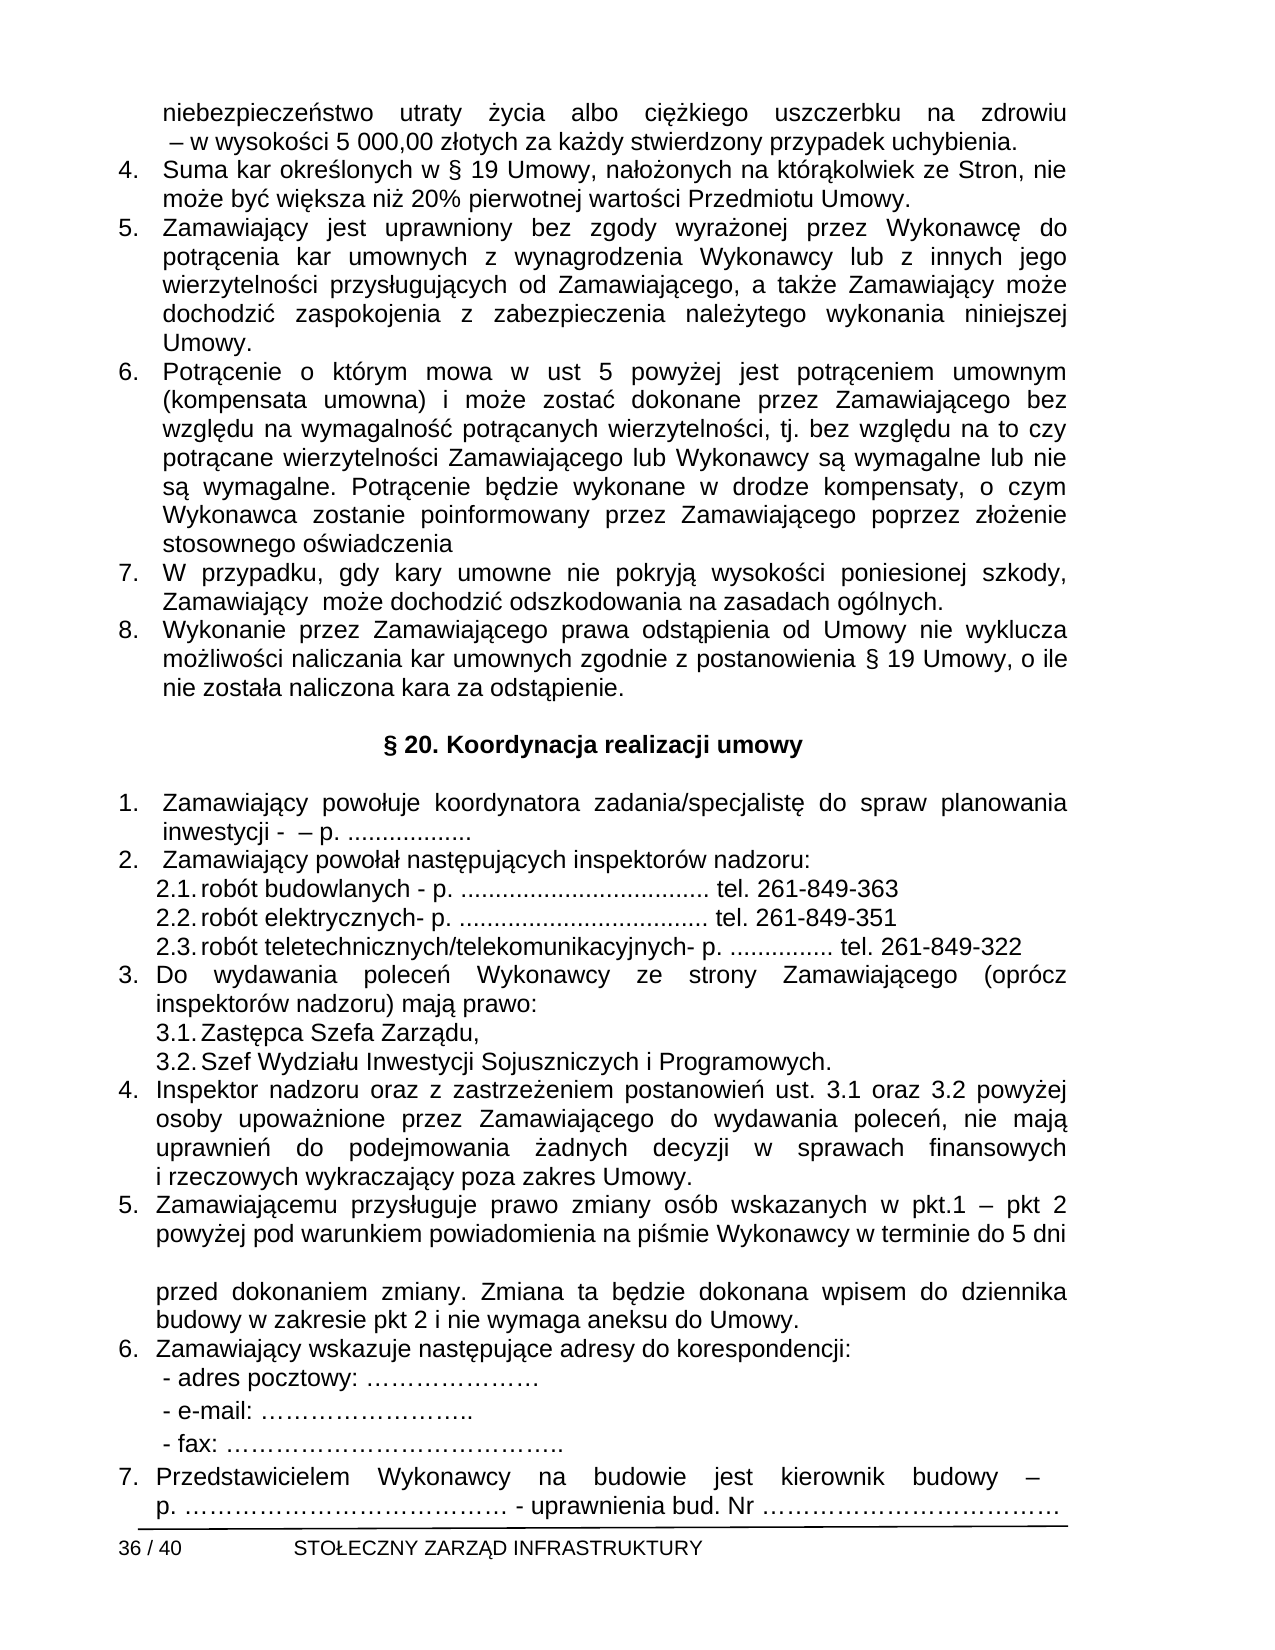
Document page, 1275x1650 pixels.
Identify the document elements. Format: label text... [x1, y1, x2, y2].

text - e-mail: …………………….. [162, 1396, 1068, 1425]
list Inspektor nadzoru oraz z zastrzeżeniem postanowień ust. 3.1 oraz 3.2 powyżej osoby upoważnione przez Zamawiającego do wydawania poleceń, nie mają uprawnień do podejmowania żadnych decyzji w sprawach finansowych i rzeczowych wykraczający poza zakres Umowy. [118, 1075, 1068, 1190]
list Suma kar określonych w § 19 Umowy, nałożonych na którąkolwiek ze Stron, nie może być większa niż 20% pierwotnej wartości Przedmiotu Umowy. [118, 155, 1068, 213]
list Przedstawicielem Wykonawcy na budowie jest kierownik budowy – p. ………………………………… - uprawnienia bud. Nr ……………………………… [118, 1462, 1068, 1519]
list W przypadku, gdy kary umowne nie pokryją wysokości poniesionej szkody, Zamawiający może dochodzić odszkodowania na zasadach ogólnych. [118, 558, 1068, 615]
list Do wydawania poleceń Wykonawcy ze strony Zamawiającego (oprócz inspektorów nadzoru) mają prawo: [118, 960, 1068, 1018]
text - fax: ………………………………….. [162, 1429, 1068, 1458]
list Zastępca Szefa Zarządu, [156, 1018, 1068, 1047]
text § 20. Koordynacja realizacji umowy [118, 730, 1068, 759]
list Zamawiającemu przysługuje prawo zmiany osób wskazanych w pkt.1 – pkt 2 powyżej pod warunkiem powiadomienia na piśmie Wykonawcy w terminie do 5 dni przed dokonaniem zmiany. Zmiana ta będzie dokonana wpisem do dziennika budowy w zakresie pkt 2 i nie wymaga aneksu do Umowy. [118, 1190, 1068, 1334]
list robót budowlanych - p. .................................... tel. 261-849-363 [156, 874, 1068, 903]
list Szef Wydziału Inwestycji Sojuszniczych i Programowych. [156, 1047, 1068, 1075]
list Zamawiający jest uprawniony bez zgody wyrażonej przez Wykonawcę do potrącenia kar umownych z wynagrodzenia Wykonawcy lub z innych jego wierzytelności przysługujących od Zamawiającego, a także Zamawiający może dochodzić zaspokojenia z zabezpieczenia należytego wykonania niniejszej Umowy. [118, 213, 1068, 357]
list robót teletechnicznych/telekomunikacyjnych- p. ............... tel. 261-849-322 [156, 932, 1068, 960]
list Zamawiający powołuje koordynatora zadania/specjalistę do spraw planowania inwestycji - – p. .................. [118, 788, 1068, 845]
list Potrącenie o którym mowa w ust 5 powyżej jest potrąceniem umownym (kompensata umowna) i może zostać dokonane przez Zamawiającego bez względu na wymagalność potrącanych wierzytelności, tj. bez względu na to czy potrącane wierzytelności Zamawiającego lub Wykonawcy są wymagalne lub nie są wymagalne. Potrącenie będzie wykonane w drodze kompensaty, o czym Wykonawca zostanie poinformowany przez Zamawiającego poprzez złożenie stosownego oświadczenia [118, 357, 1068, 558]
list robót elektrycznych- p. .................................... tel. 261-849-351 [156, 903, 1068, 932]
list Zamawiający wskazuje następujące adresy do korespondencji: [118, 1334, 1068, 1363]
text - adres pocztowy: ………………… [162, 1363, 1068, 1392]
list Wykonanie przez Zamawiającego prawa odstąpienia od Umowy nie wyklucza możliwości naliczania kar umownych zgodnie z postanowienia § 19 Umowy, o ile nie została naliczona kara za odstąpienie. [118, 615, 1068, 702]
list Zamawiający powołał następujących inspektorów nadzoru: [118, 845, 1068, 874]
